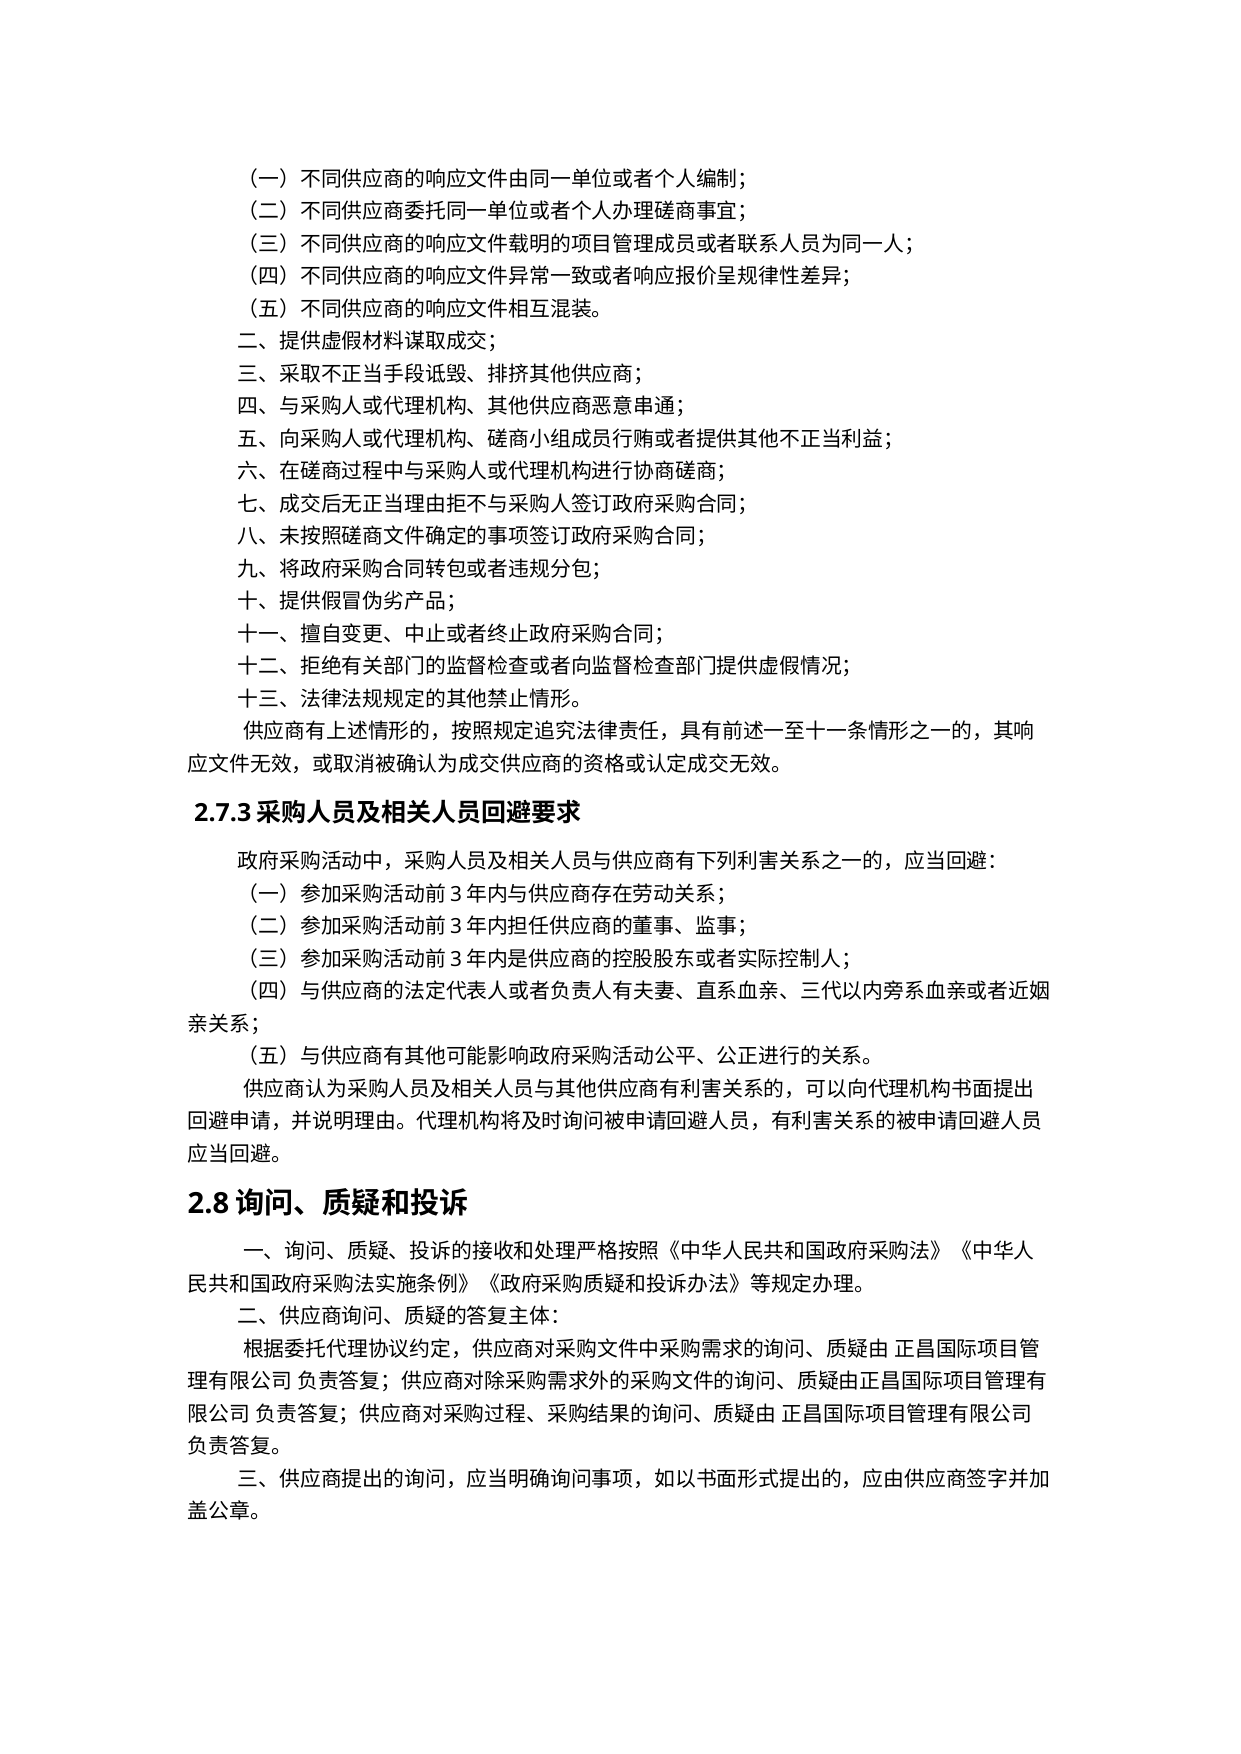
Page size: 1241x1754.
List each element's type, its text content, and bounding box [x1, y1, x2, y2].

text （三）参加采购活动前3年内是供应商的控股股东或者实际控制人； [187, 942, 1053, 974]
text 六、在磋商过程中与采购人或代理机构进行协商磋商； [187, 454, 1053, 487]
text 2.8询问、质疑和投诉 [187, 1169, 1053, 1234]
text 四、与采购人或代理机构、其他供应商恶意串通； [187, 389, 1053, 422]
text 九、将政府采购合同转包或者违规分包； [187, 552, 1053, 584]
text （三）不同供应商的响应文件载明的项目管理成员或者联系人员为同一人； [187, 227, 1053, 259]
text 政府采购活动中，采购人员及相关人员与供应商有下列利害关系之一的，应当回避： [187, 844, 1053, 877]
text 三、供应商提出的询问，应当明确询问事项，如以书面形式提出的，应由供应商签字并加盖公章。 [187, 1462, 1053, 1527]
text （五）与供应商有其他可能影响政府采购活动公平、公正进行的关系。 [187, 1039, 1053, 1072]
text 十三、法律法规规定的其他禁止情形。 [187, 682, 1053, 714]
text 五、向采购人或代理机构、磋商小组成员行贿或者提供其他不正当利益； [187, 422, 1053, 454]
text （一）不同供应商的响应文件由同一单位或者个人编制； [187, 162, 1053, 194]
text （二）不同供应商委托同一单位或者个人办理磋商事宜； [187, 194, 1053, 227]
text 一、询问、质疑、投诉的接收和处理严格按照《中华人民共和国政府采购法》《中华人民共和国政府采购法实施条例》《政府采购质疑和投诉办法》等规定办理。 [187, 1234, 1053, 1299]
text 十一、擅自变更、中止或者终止政府采购合同； [187, 617, 1053, 649]
text 十二、拒绝有关部门的监督检查或者向监督检查部门提供虚假情况； [187, 649, 1053, 682]
text 供应商认为采购人员及相关人员与其他供应商有利害关系的，可以向代理机构书面提出回避申请，并说明理由。代理机构将及时询问被申请回避人员，有利害关系的被申请回避人员应当回避。 [187, 1072, 1053, 1169]
text 三、采取不正当手段诋毁、排挤其他供应商； [187, 357, 1053, 389]
text （二）参加采购活动前3年内担任供应商的董事、监事； [187, 909, 1053, 942]
text （一）参加采购活动前3年内与供应商存在劳动关系； [187, 877, 1053, 909]
text （四）不同供应商的响应文件异常一致或者响应报价呈规律性差异； [187, 259, 1053, 292]
text 七、成交后无正当理由拒不与采购人签订政府采购合同； [187, 487, 1053, 519]
text 根据委托代理协议约定，供应商对采购文件中采购需求的询问、质疑由 正昌国际项目管理有限公司 负责答复；供应商对除采购需求外的采购文件的询问、质疑由正昌国际项目管理有限公司 负责答复；供应商对采购过程、采购结果的询问、质疑由 正昌国际项目管理有限公司 负责答复。 [187, 1332, 1053, 1462]
text （四）与供应商的法定代表人或者负责人有夫妻、直系血亲、三代以内旁系血亲或者近姻亲关系； [187, 974, 1053, 1039]
text 供应商有上述情形的，按照规定追究法律责任，具有前述一至十一条情形之一的，其响应文件无效，或取消被确认为成交供应商的资格或认定成交无效。 [187, 714, 1053, 779]
text 十、提供假冒伪劣产品； [187, 584, 1053, 617]
text 二、提供虚假材料谋取成交； [187, 324, 1053, 357]
text 二、供应商询问、质疑的答复主体： [187, 1299, 1053, 1332]
text 2.7.3采购人员及相关人员回避要求 [187, 779, 1053, 844]
text （五）不同供应商的响应文件相互混装。 [187, 292, 1053, 324]
text 八、未按照磋商文件确定的事项签订政府采购合同； [187, 519, 1053, 552]
